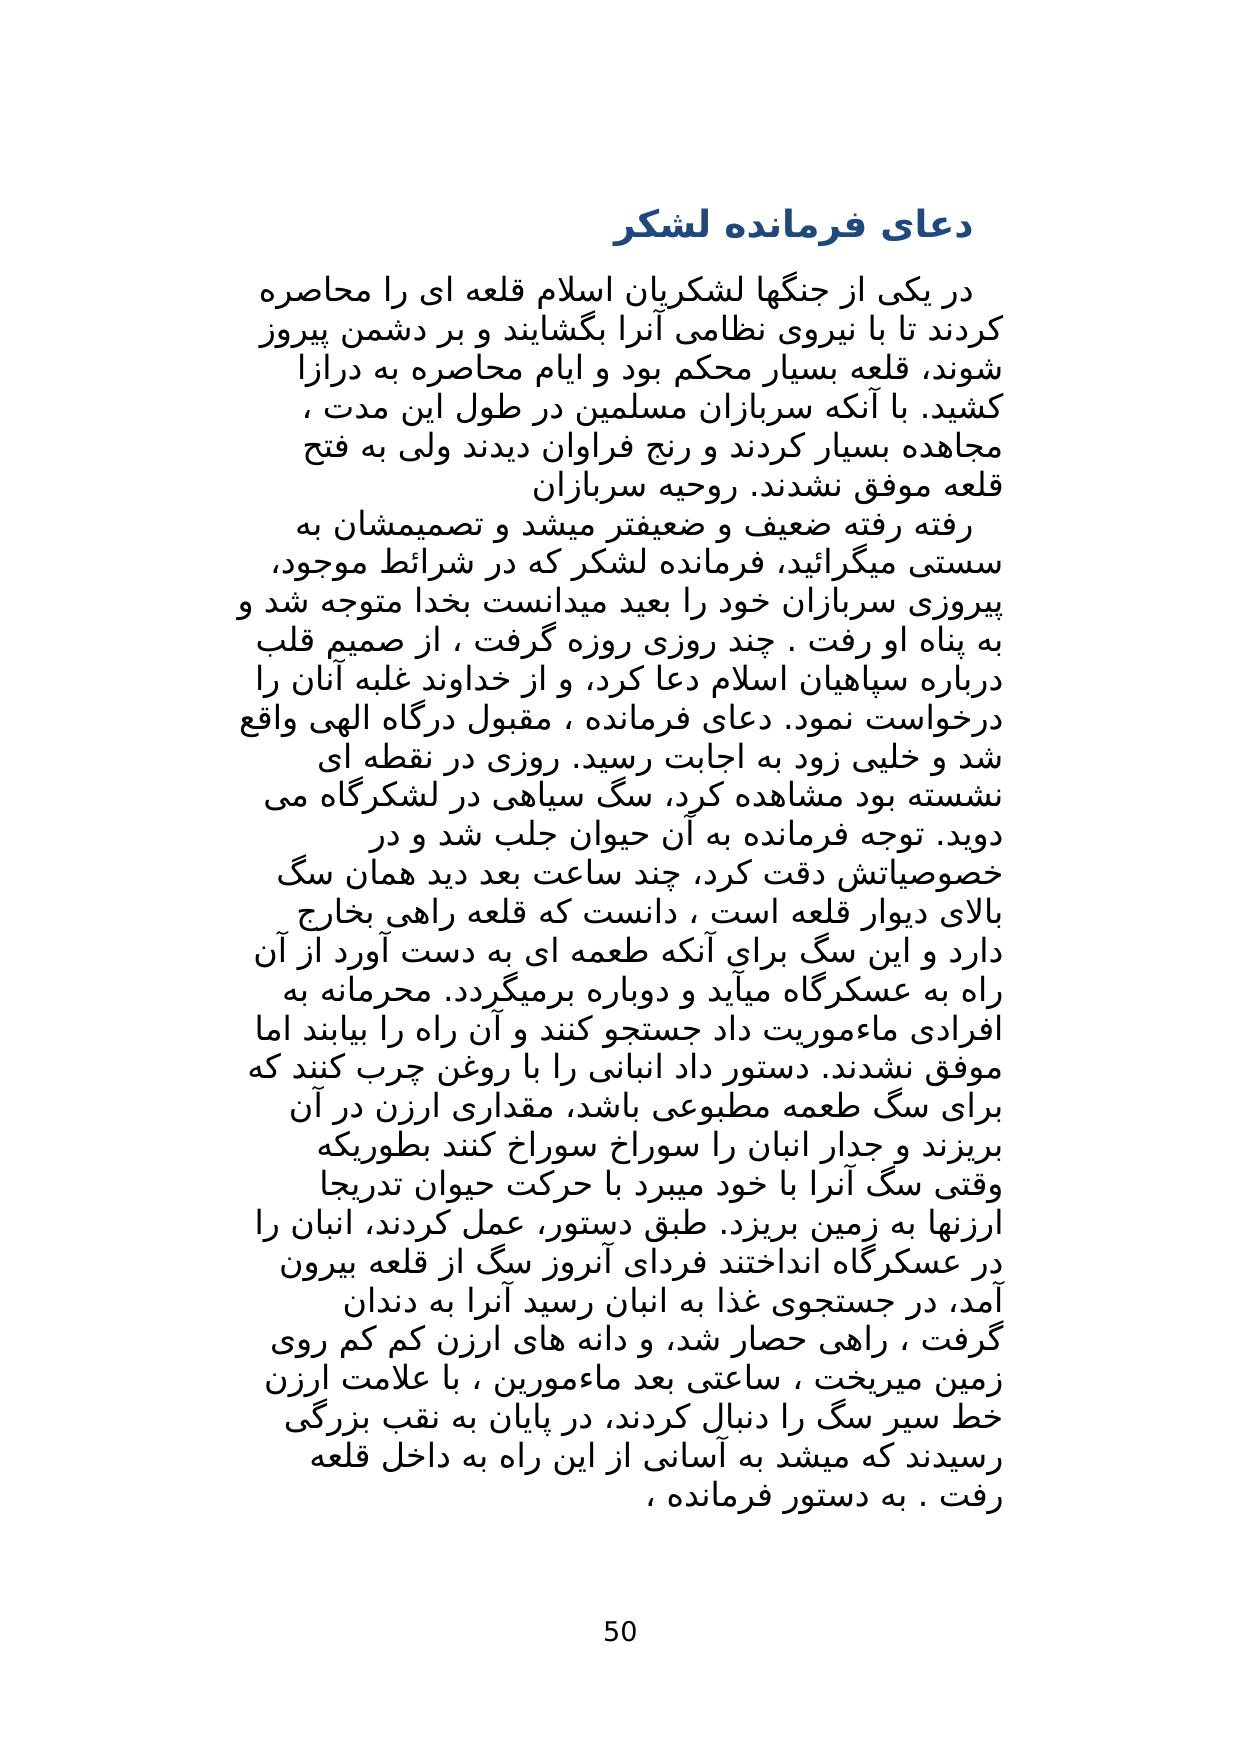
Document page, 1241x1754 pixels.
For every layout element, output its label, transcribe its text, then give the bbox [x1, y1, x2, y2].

text رفته رفته ضعیف و ضعیفتر میشد و تصمیمشان به سستی میگرائید، فرمانده لشکر که در شرائط موجود، پیروزی سربازان خود را بعید میدانست بخدا متوجه شد و به پناه او رفت . چند روزی روزه گرفت ، از صمیم قلب درباره سپاهیان اسلام دعا کرد، و از خداوند غلبه آنان را درخواست نمود. دعای فرمانده ، مقبول درگاه الهی واقع شد و خلیی زود به اجابت رسید. روزی در نقطه ای نشسته بود مشاهده کرد، سگ سیاهی در لشکرگاه می دوید. توجه فرمانده به آن حیوان جلب شد و در خصوصیاتش دقت کرد، چند ساعت بعد دید همان سگ بالای دیوار قلعه است ، دانست که قلعه راهی بخارج دارد و این سگ برای آنکه طعمه ای به دست آورد از آن راه به عسکرگاه میآید و دوباره برمیگردد. محرمانه به افرادی ماءموریت داد جستجو کنند و آن راه را بیابند اما موفق نشدند. دستور داد انبانی را با روغن چرب کنند که برای سگ طعمه مطبوعی باشد، مقداری ارزن در آن بریزند و جدار انبان را سوراخ سوراخ کنند بطوریکه وقتی سگ آنرا با خود میبرد با حرکت حیوان تدریجا ارزنها به زمین بریزد. طبق دستور، عمل کردند، انبان را در عسکرگاه انداختند فردای آنروز سگ از قلعه بیرون آمد، در جستجوی غذا به انبان رسید آنرا به دندان گرفت ، راهی حصار شد، و دانه های ارزن کم کم روی زمین میریخت ، ساعتی بعد ماءمورین ، با علامت ارزن خط سیر سگ را دنبال کردند، در پایان به نقب بزرگی رسیدند که میشد به آسانی از این راه به داخل قلعه رفت . به دستور فرمانده ، [236, 504, 1004, 1514]
subtitle دعای فرمانده لشکر [236, 202, 1004, 246]
text در یکی از جنگها لشکریان اسلام قلعه ای را محاصره کردند تا با نیروی نظامی آنرا بگشایند و بر دشمن پیروز شوند، قلعه بسیار محکم بود و ایام محاصره به درازا کشید. با آنکه سربازان مسلمین در طول این مدت ، مجاهده بسیار کردند و رنج فراوان دیدند ولی به فتح قلعه موفق نشدند. روحیه سربازان [236, 271, 1004, 504]
